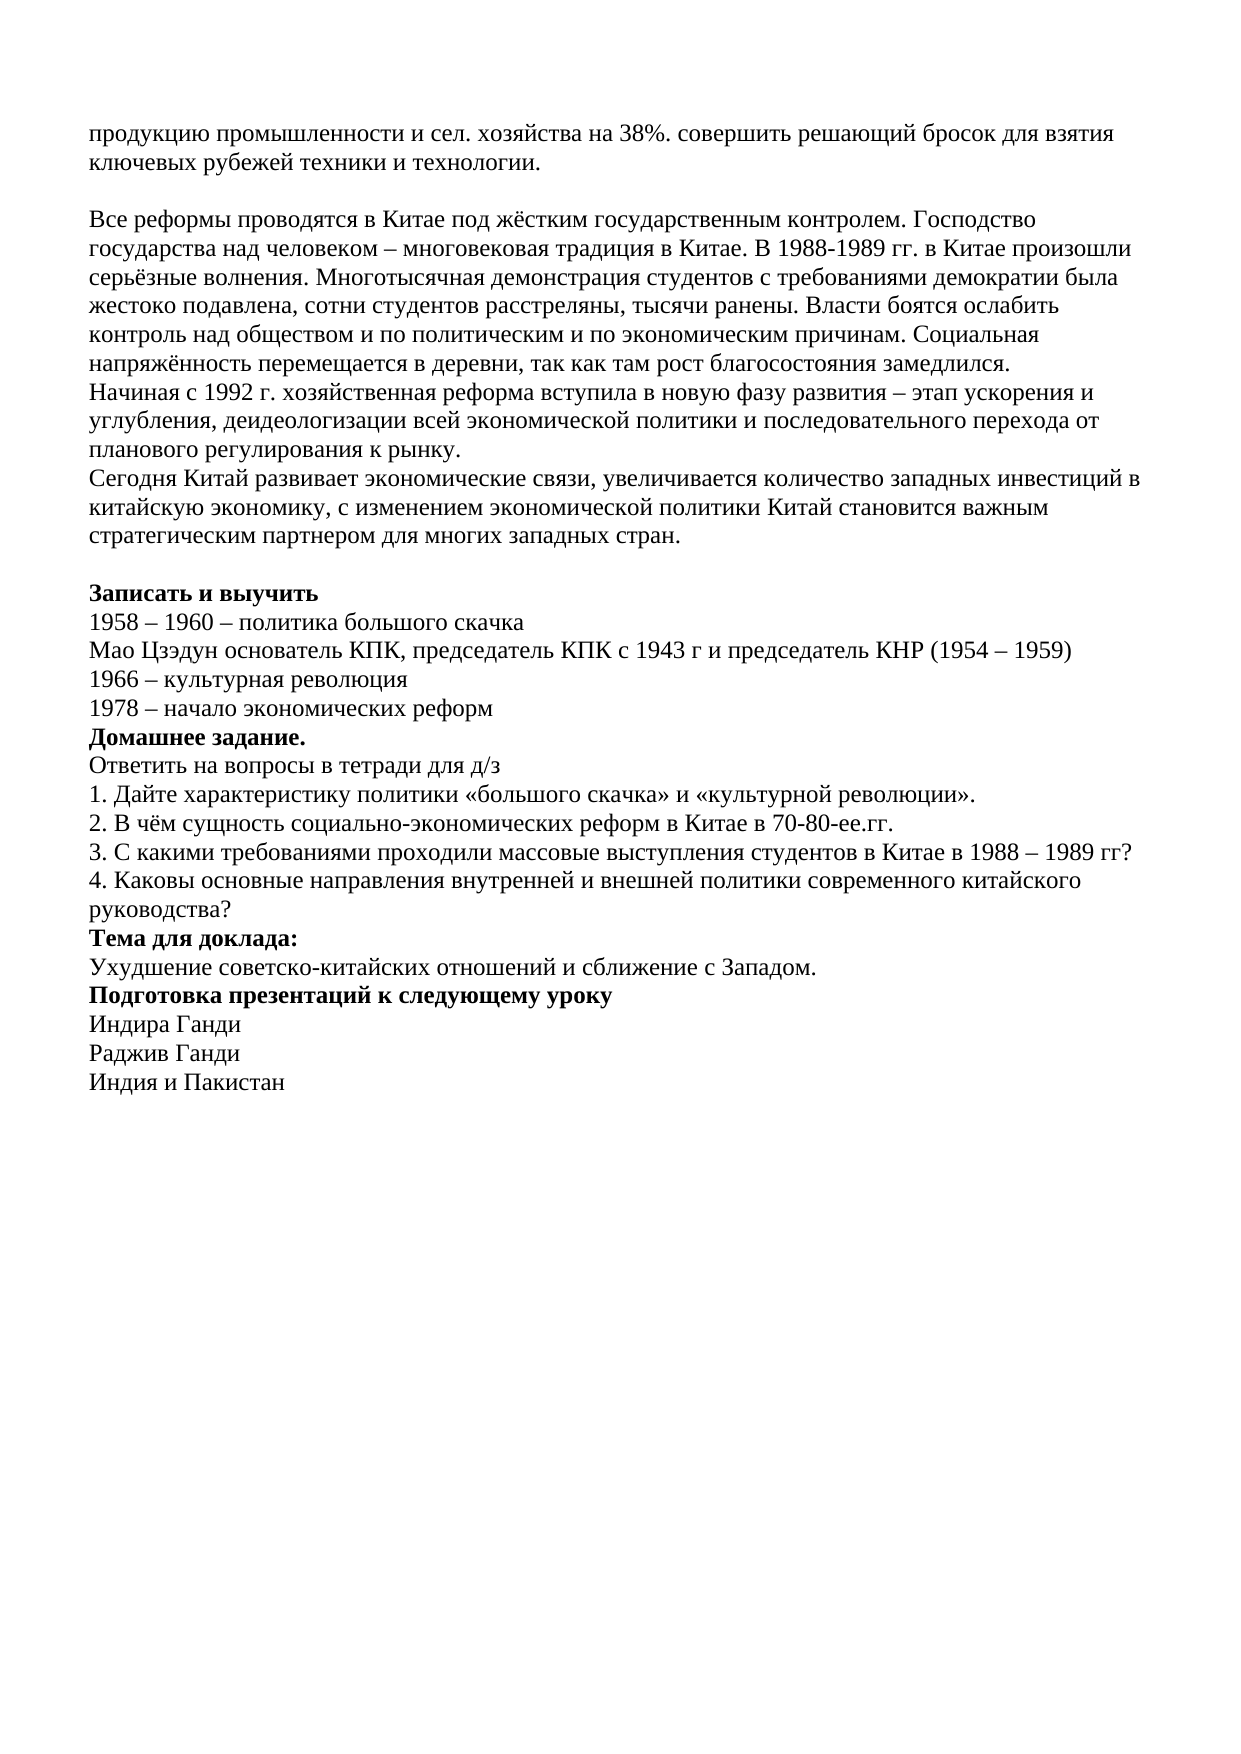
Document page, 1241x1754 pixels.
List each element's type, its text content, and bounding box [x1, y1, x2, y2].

text 1978 – начало экономических реформ [89, 693, 1152, 722]
text Индира Ганди [89, 1009, 1152, 1038]
text Начиная с 1992 г. хозяйственная реформа вступила в новую фазу развития – этап ускорения и углубления, деидеологизации всей экономической политики и последовательного перехода от планового регулирования к рынку. [89, 377, 1152, 463]
text 3. С какими требованиями проходили массовые выступления студентов в Китае в 1988 – 1989 гг? [89, 837, 1152, 866]
text Раджив Ганди [89, 1038, 1152, 1067]
text Все реформы проводятся в Китае под жёстким государственным контролем. Господство государства над человеком – многовековая традиция в Китае. В 1988-1989 гг. в Китае произошли серьёзные волнения. Многотысячная демонстрация студентов с требованиями демократии была жестоко подавлена, сотни студентов расстреляны, тысячи ранены. Власти боятся ослабить контроль над обществом и по политическим и по экономическим причинам. Социальная напряжённость перемещается в деревни, так как там рост благосостояния замедлился. [89, 204, 1152, 377]
text Сегодня Китай развивает экономические связи, увеличивается количество западных инвестиций в китайскую экономику, с изменением экономической политики Китай становится важным стратегическим партнером для многих западных стран. [89, 463, 1152, 549]
text Записать и выучить [89, 578, 1152, 607]
text 1966 – культурная революция [89, 664, 1152, 693]
text 4. Каковы основные направления внутренней и внешней политики современного китайского руководства? [89, 866, 1152, 923]
text Тема для доклада: [89, 923, 1152, 952]
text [89, 118, 1152, 176]
text Мао Цзэдун основатель КПК, председатель КПК с 1943 г и председатель КНР (1954 – 1959) [89, 636, 1152, 664]
text 1. Дайте характеристику политики «большого скачка» и «культурной революции». [89, 779, 1152, 808]
text Домашнее задание. [89, 722, 1152, 751]
text Подготовка презентаций к следующему уроку [89, 981, 1152, 1009]
text 1958 – 1960 – политика большого скачка [89, 607, 1152, 636]
text Индия и Пакистан [89, 1067, 1152, 1096]
text 2. В чём сущность социально-экономических реформ в Китае в 70-80-ее.гг. [89, 808, 1152, 837]
text Ухудшение советско-китайских отношений и сближение с Западом. [89, 952, 1152, 981]
text Ответить на вопросы в тетради для д/з [89, 751, 1152, 779]
